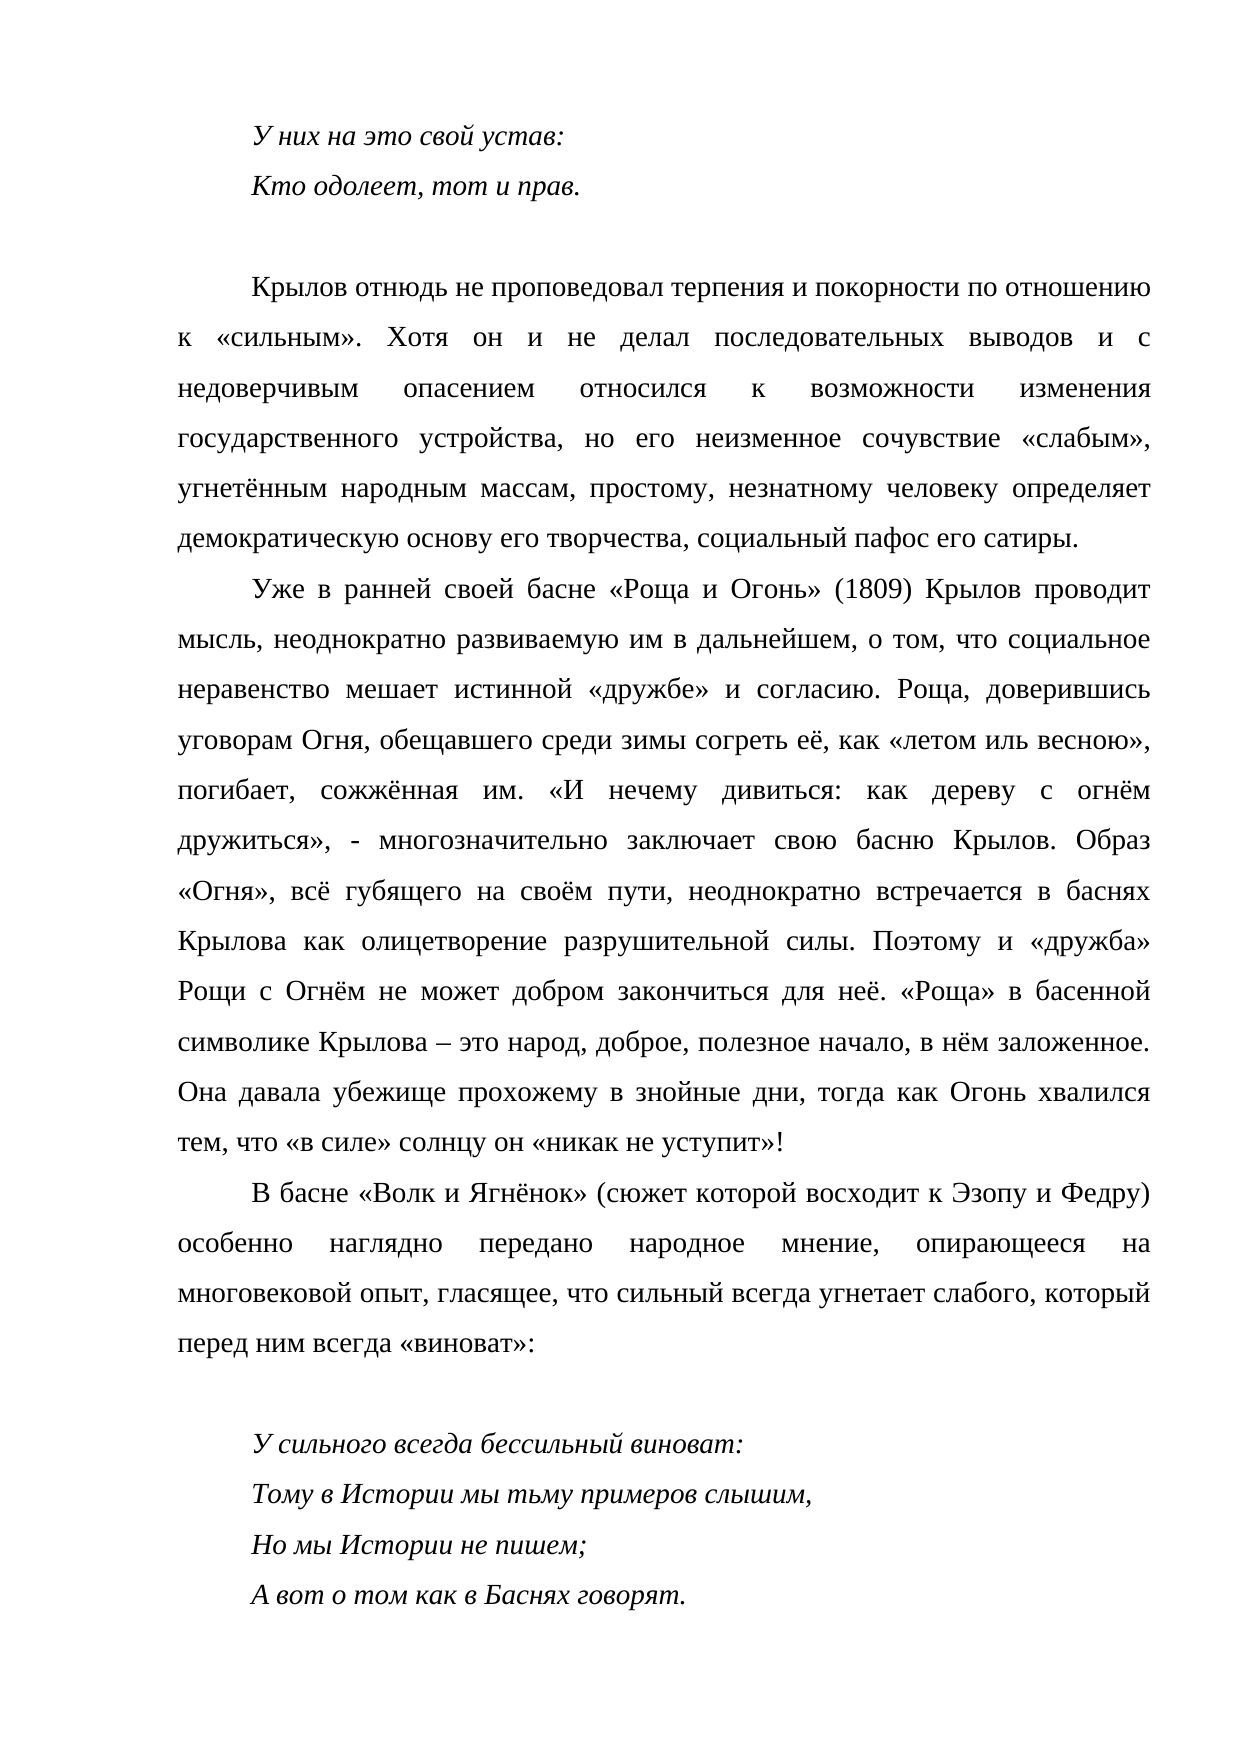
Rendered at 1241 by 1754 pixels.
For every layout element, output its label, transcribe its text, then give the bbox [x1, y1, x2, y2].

text У них на это свой устав: [177, 118, 1152, 152]
text А вот о том как в Баснях говорят. [177, 1577, 1152, 1611]
text Тому в Истории мы тьму примеров слышим, [177, 1477, 1152, 1510]
text В басне «Волк и Ягнёнок» (сюжет которой восходит к Эзопу и Федру) особенно наглядно передано народное мнение, опирающееся на многовековой опыт, гласящее, что сильный всегда угнетает слабого, который перед ним всегда «виноват»: [177, 1175, 1152, 1359]
text Но мы Истории не пишем; [177, 1527, 1152, 1560]
text Крылов отнюдь не проповедовал терпения и покорности по отношению к «сильным». Хотя он и не делал последовательных выводов и с недоверчивым опасением относился к возможности изменения государственного устройства, но его неизменное сочувствие «слабым», угнетённым народным массам, простому, незнатному человеку определяет демократическую основу его творчества, социальный пафос его сатиры. [177, 269, 1152, 554]
text Уже в ранней своей басне «Роща и Огонь» (1809) Крылов проводит мысль, неоднократно развиваемую им в дальнейшем, о том, что социальное неравенство мешает истинной «дружбе» и согласию. Роща, доверившись уговорам Огня, обещавшего среди зимы согреть её, как «летом иль весною», погибает, сожжённая им. «И нечему дивиться: как дереву с огнём дружиться», - многозначительно заключает свою басню Крылов. Образ «Огня», всё губящего на своём пути, неоднократно встречается в баснях Крылова как олицетворение разрушительной силы. Поэтому и «дружба» Рощи с Огнём не может добром закончиться для неё. «Роща» в басенной символике Крылова – это народ, доброе, полезное начало, в нём заложенное. Она давала убежище прохожему в знойные дни, тогда как Огонь хвалился тем, что «в силе» солнцу он «никак не уступит»! [177, 571, 1152, 1158]
text Кто одолеет, тот и прав. [177, 168, 1152, 202]
text У сильного всегда бессильный виноват: [177, 1426, 1152, 1460]
